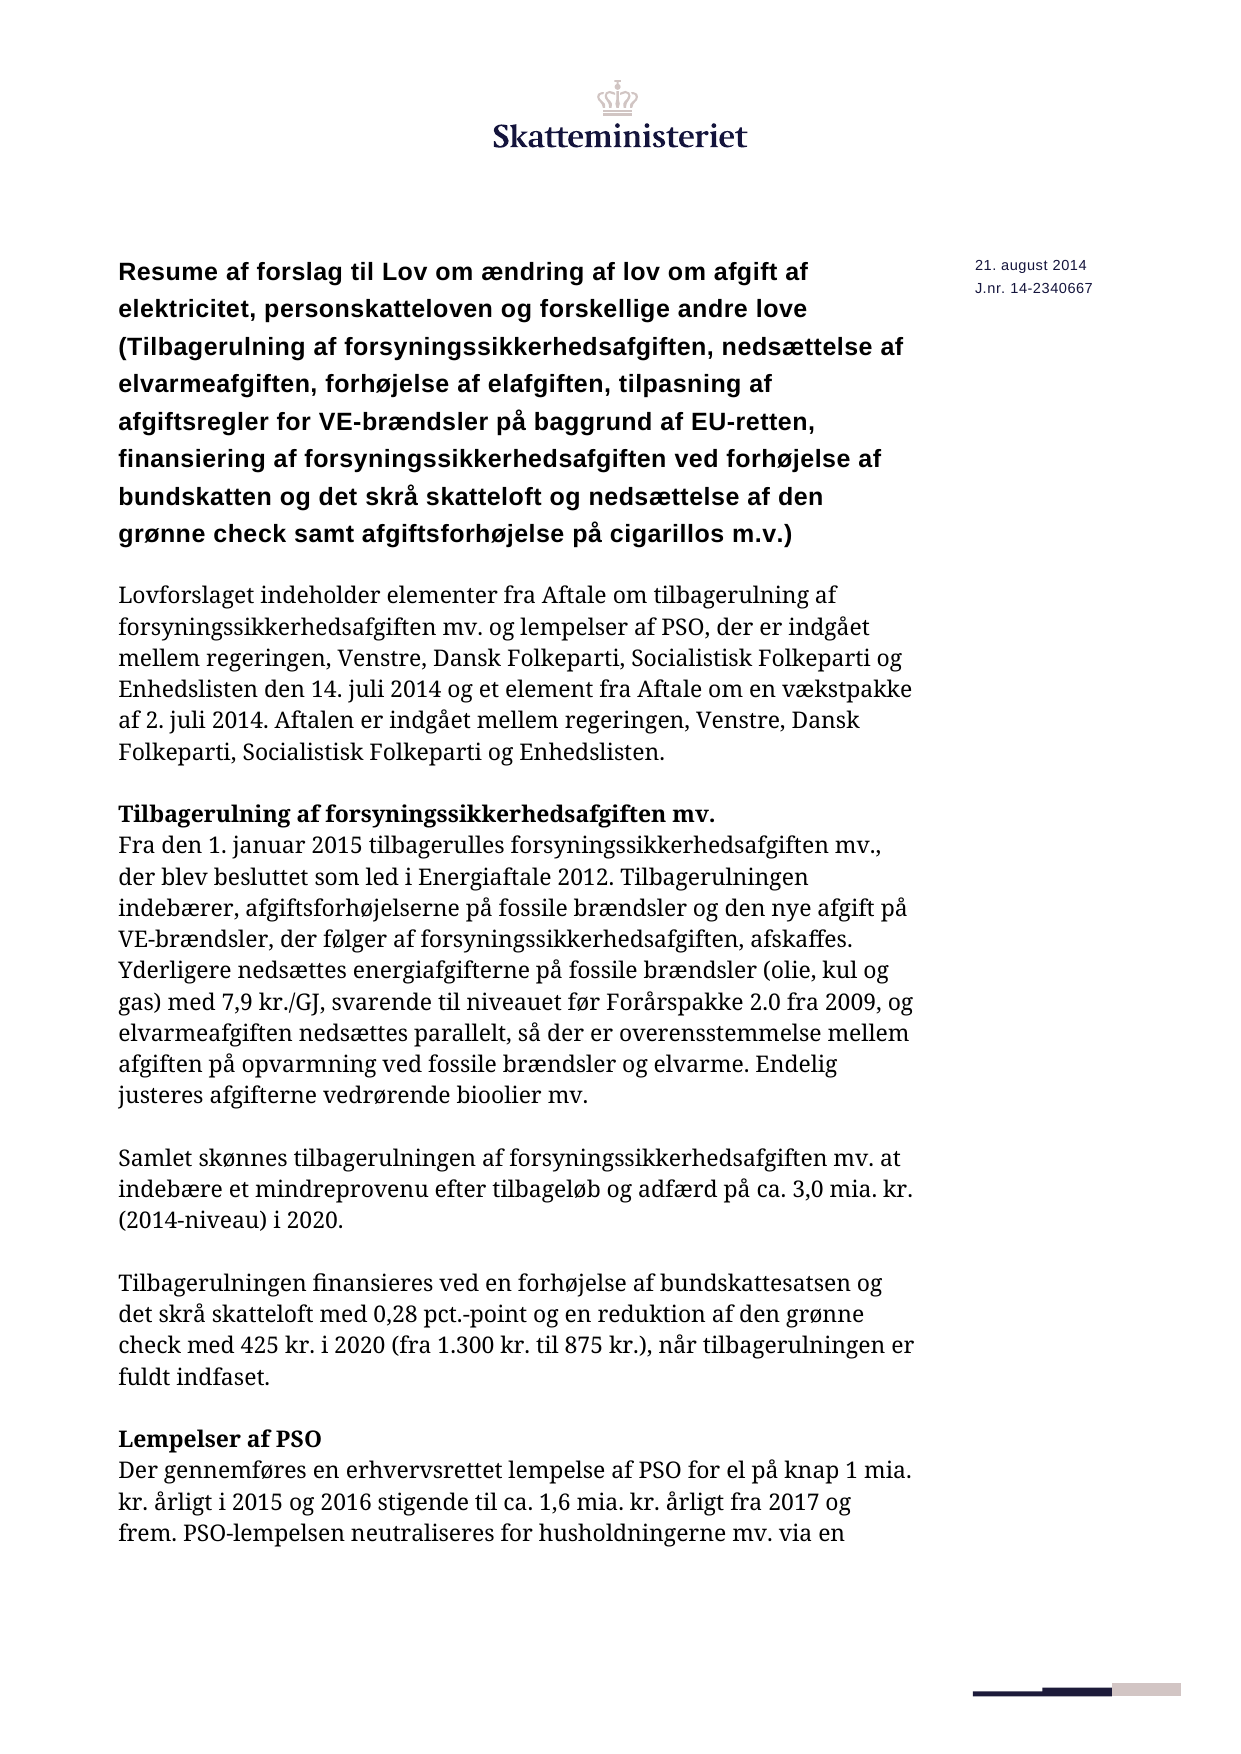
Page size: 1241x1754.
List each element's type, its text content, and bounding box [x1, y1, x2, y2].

text Samlet skønnes tilbagerulningen af forsyningssikkerhedsafgiften mv. at indebære et mindreprovenu efter tilbageløb og adfærd på ca. 3,0 mia. kr. (2014-niveau) i 2020. [118, 1142, 915, 1236]
table_header Resume af forslag til Lov om ændring af lov om afgift af elektricitet, personskatteloven og forskellige andre love (Tilbagerulning af forsyningssikkerhedsafgiften, nedsættelse af elvarmeafgiften, forhøjelse af elafgiften, tilpasning af afgiftsregler for VE-brændsler på baggrund af EU-retten, finansiering af forsyningssikkerhedsafgiften ved forhøjelse af bundskatten og det skrå skatteloft og nedsættelse af den grønne check samt afgiftsforhøjelse på cigarillos m.v.) [118, 248, 916, 548]
table_header J.nr. 14-2340667 [975, 252, 1181, 548]
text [118, 1454, 915, 1548]
text Lempelser af PSO [118, 1423, 915, 1454]
text Tilbagerulningen finansieres ved en forhøjelse af bundskattesatsen og det skrå skatteloft med 0,28 pct.-point og en reduktion af den grønne check med 425 kr. i 2020 (fra 1.300 kr. til 875 kr.), når tilbagerulningen er fuldt indfaset. [118, 1267, 915, 1392]
text Lovforslaget indeholder elementer fra Aftale om tilbagerulning af forsyningssikkerhedsafgiften mv. og lempelser af PSO, der er indgået mellem regeringen, Venstre, Dansk Folkeparti, Socialistisk Folkeparti og Enhedslisten den 14. juli 2014 og et element fra Aftale om en vækstpakke af 2. juli 2014. Aftalen er indgået mellem regeringen, Venstre, Dansk Folkeparti, Socialistisk Folkeparti og Enhedslisten. [118, 579, 915, 767]
text Tilbagerulning af forsyningssikkerhedsafgiften mv. [118, 798, 915, 829]
text Fra den 1. januar 2015 tilbagerulles forsyningssikkerhedsafgiften mv., der blev besluttet som led i Energiaftale 2012. Tilbagerulningen indebærer, afgiftsforhøjelserne på fossile brændsler og den nye afgift på VE-brændsler, der følger af forsyningssikkerhedsafgiften, afskaffes. Yderligere nedsættes energiafgifterne på fossile brændsler (olie, kul og gas) med 7,9 kr./GJ, svarende til niveauet før Forårspakke 2.0 fra 2009, og elvarmeafgiften nedsættes parallelt, så der er overensstemmelse mellem afgiften på opvarmning ved fossile brændsler og elvarme. Endelig justeres afgifterne vedrørende bioolier mv. [118, 829, 915, 1111]
